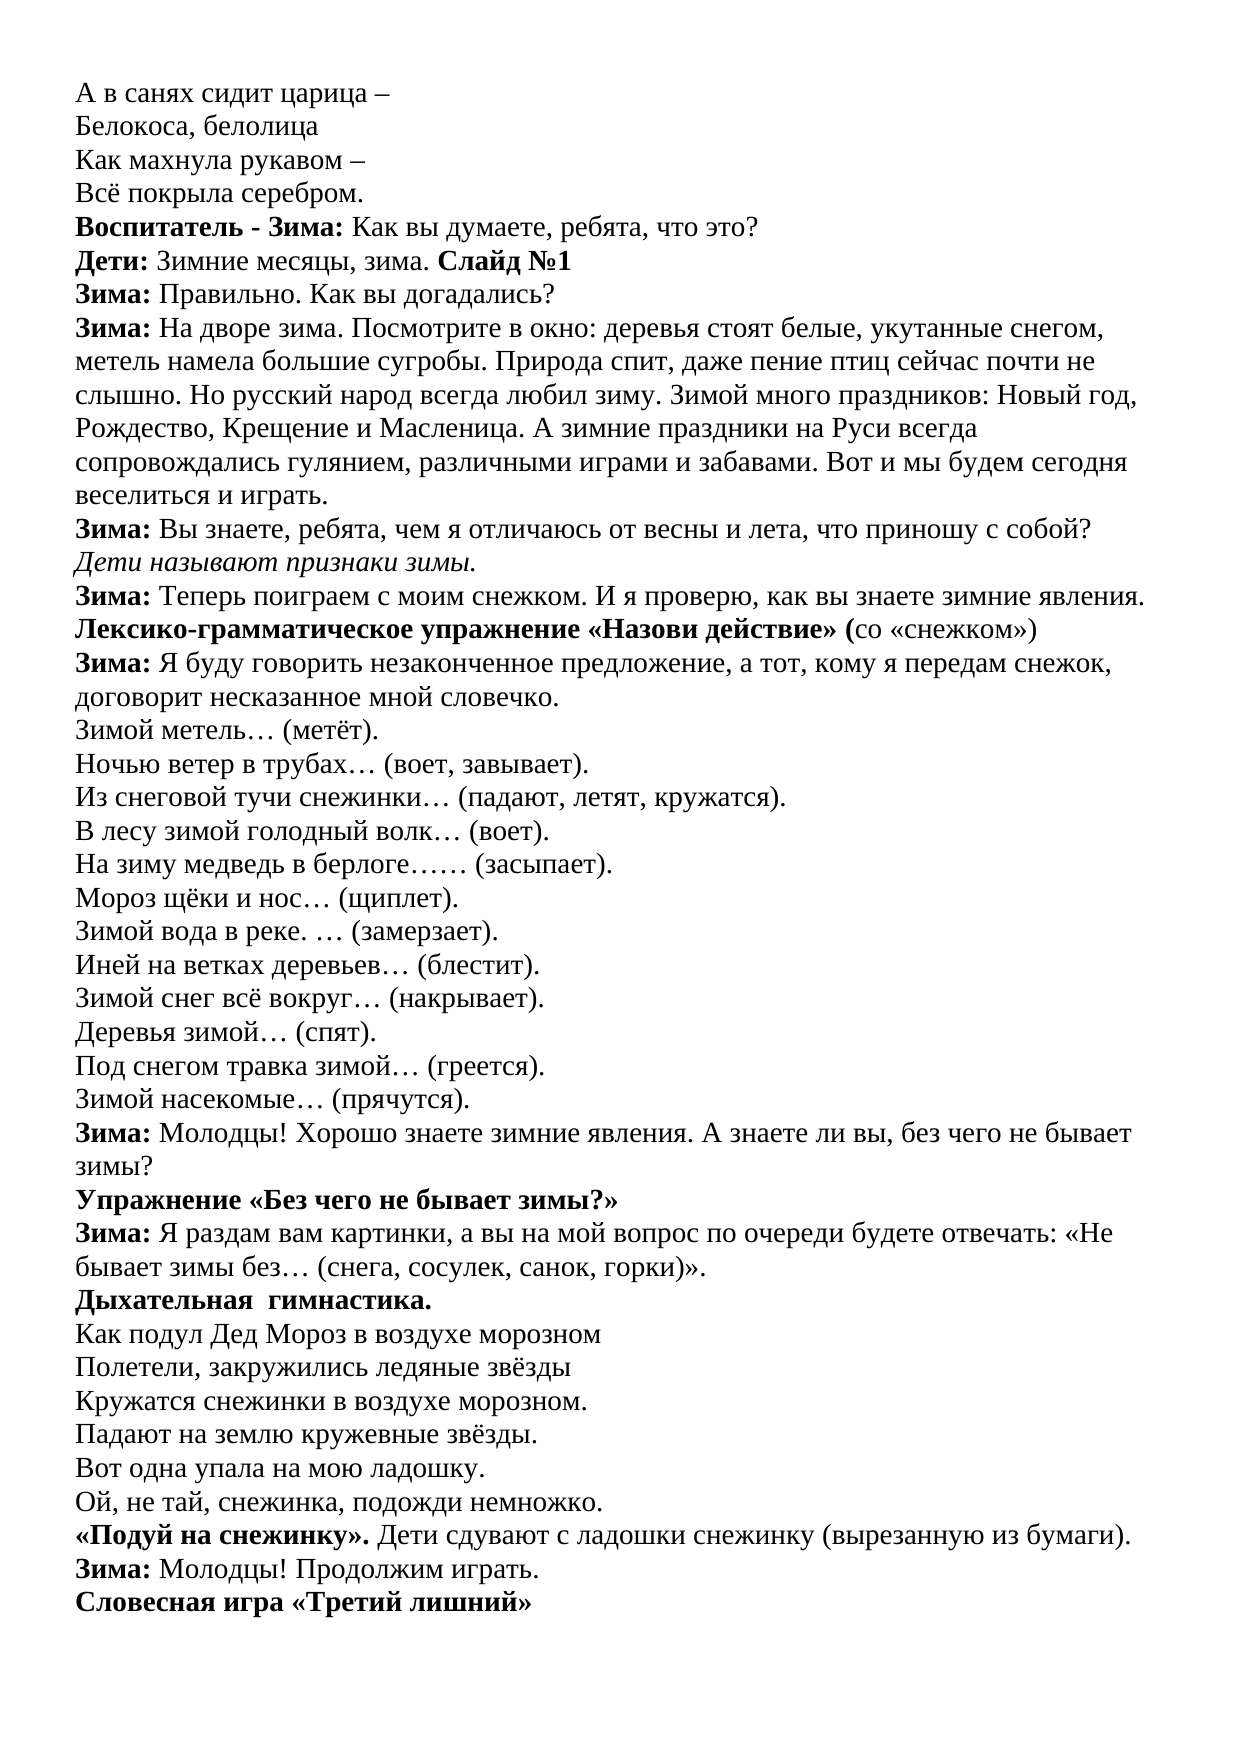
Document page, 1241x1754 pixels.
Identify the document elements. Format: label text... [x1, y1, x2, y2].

text Кружатся снежинки в воздухе морозном. [75, 1383, 1165, 1417]
text Ночью ветер в трубах… (воет, завывает). [75, 746, 1165, 779]
text Зима: Вы знаете, ребята, чем я отличаюсь от весны и лета, что приношу с собой? Дети называют признаки зимы. [75, 511, 1165, 578]
text Ой, не тай, снежинка, подожди немножко. [75, 1484, 1165, 1517]
text Как подул Дед Мороз в воздухе морозном [75, 1316, 1165, 1349]
text Зимой метель… (метёт). [75, 712, 1165, 746]
text Как махнула рукавом – [75, 142, 1165, 176]
text Зима: На дворе зима. Посмотрите в окно: деревья стоят белые, укутанные снегом, метель намела большие сугробы. Природа спит, даже пение птиц сейчас почти не слышно. Но русский народ всегда любил зиму. Зимой много праздников: Новый год, Рождество, Крещение и Масленица. А зимние праздники на Руси всегда сопровождались гулянием, различными играми и забавами. Вот и мы будем сегодня веселиться и играть. [75, 310, 1165, 511]
text Деревья зимой… (спят). [75, 1014, 1165, 1048]
text Из снеговой тучи снежинки… (падают, летят, кружатся). [75, 779, 1165, 813]
text А в санях сидит царица – [75, 75, 1165, 108]
text Всё покрыла серебром. [75, 176, 1165, 209]
text Зимой снег всё вокруг… (накрывает). [75, 981, 1165, 1014]
text Упражнение «Без чего не бывает зимы?» [75, 1182, 1165, 1215]
text Падают на землю кружевные звёзды. [75, 1417, 1165, 1450]
text Зима: Правильно. Как вы догадались? [75, 276, 1165, 310]
text Зима: Молодцы! Продолжим играть. [75, 1551, 1165, 1584]
text На зиму медведь в берлоге…… (засыпает). [75, 846, 1165, 880]
text Полетели, закружились ледяные звёзды [75, 1349, 1165, 1383]
text В лесу зимой голодный волк… (воет). [75, 813, 1165, 846]
text Под снегом травка зимой… (греется). [75, 1048, 1165, 1081]
text Лексико-грамматическое упражнение «Назови действие» (со «снежком») [75, 612, 1165, 645]
text Дети: Зимние месяцы, зима. Слайд №1 [75, 243, 1165, 276]
text Мороз щёки и нос… (щиплет). [75, 880, 1165, 913]
text Зима: Я раздам вам картинки, а вы на мой вопрос по очереди будете отвечать: «Не бывает зимы без… (снега, сосулек, санок, горки)». [75, 1215, 1165, 1282]
text «Подуй на снежинку». Дети сдувают с ладошки снежинку (вырезанную из бумаги). [75, 1517, 1165, 1551]
text Белокоса, белолица [75, 108, 1165, 142]
text Дыхательная гимнастика. [75, 1282, 1165, 1316]
text Иней на ветках деревьев… (блестит). [75, 947, 1165, 981]
text Зима: Молодцы! Хорошо знаете зимние явления. А знаете ли вы, без чего не бывает зимы? [75, 1115, 1165, 1182]
text Зимой насекомые… (прячутся). [75, 1081, 1165, 1115]
text Зимой вода в реке. … (замерзает). [75, 913, 1165, 947]
text Воспитатель - Зима: Как вы думаете, ребята, что это? [75, 209, 1165, 243]
text Зима: Теперь поиграем с моим снежком. И я проверю, как вы знаете зимние явления. [75, 578, 1165, 612]
text Словесная игра «Третий лишний» [75, 1584, 1165, 1618]
text Вот одна упала на мою ладошку. [75, 1450, 1165, 1484]
text Зима: Я буду говорить незаконченное предложение, а тот, кому я передам снежок, договорит несказанное мной словечко. [75, 645, 1165, 712]
